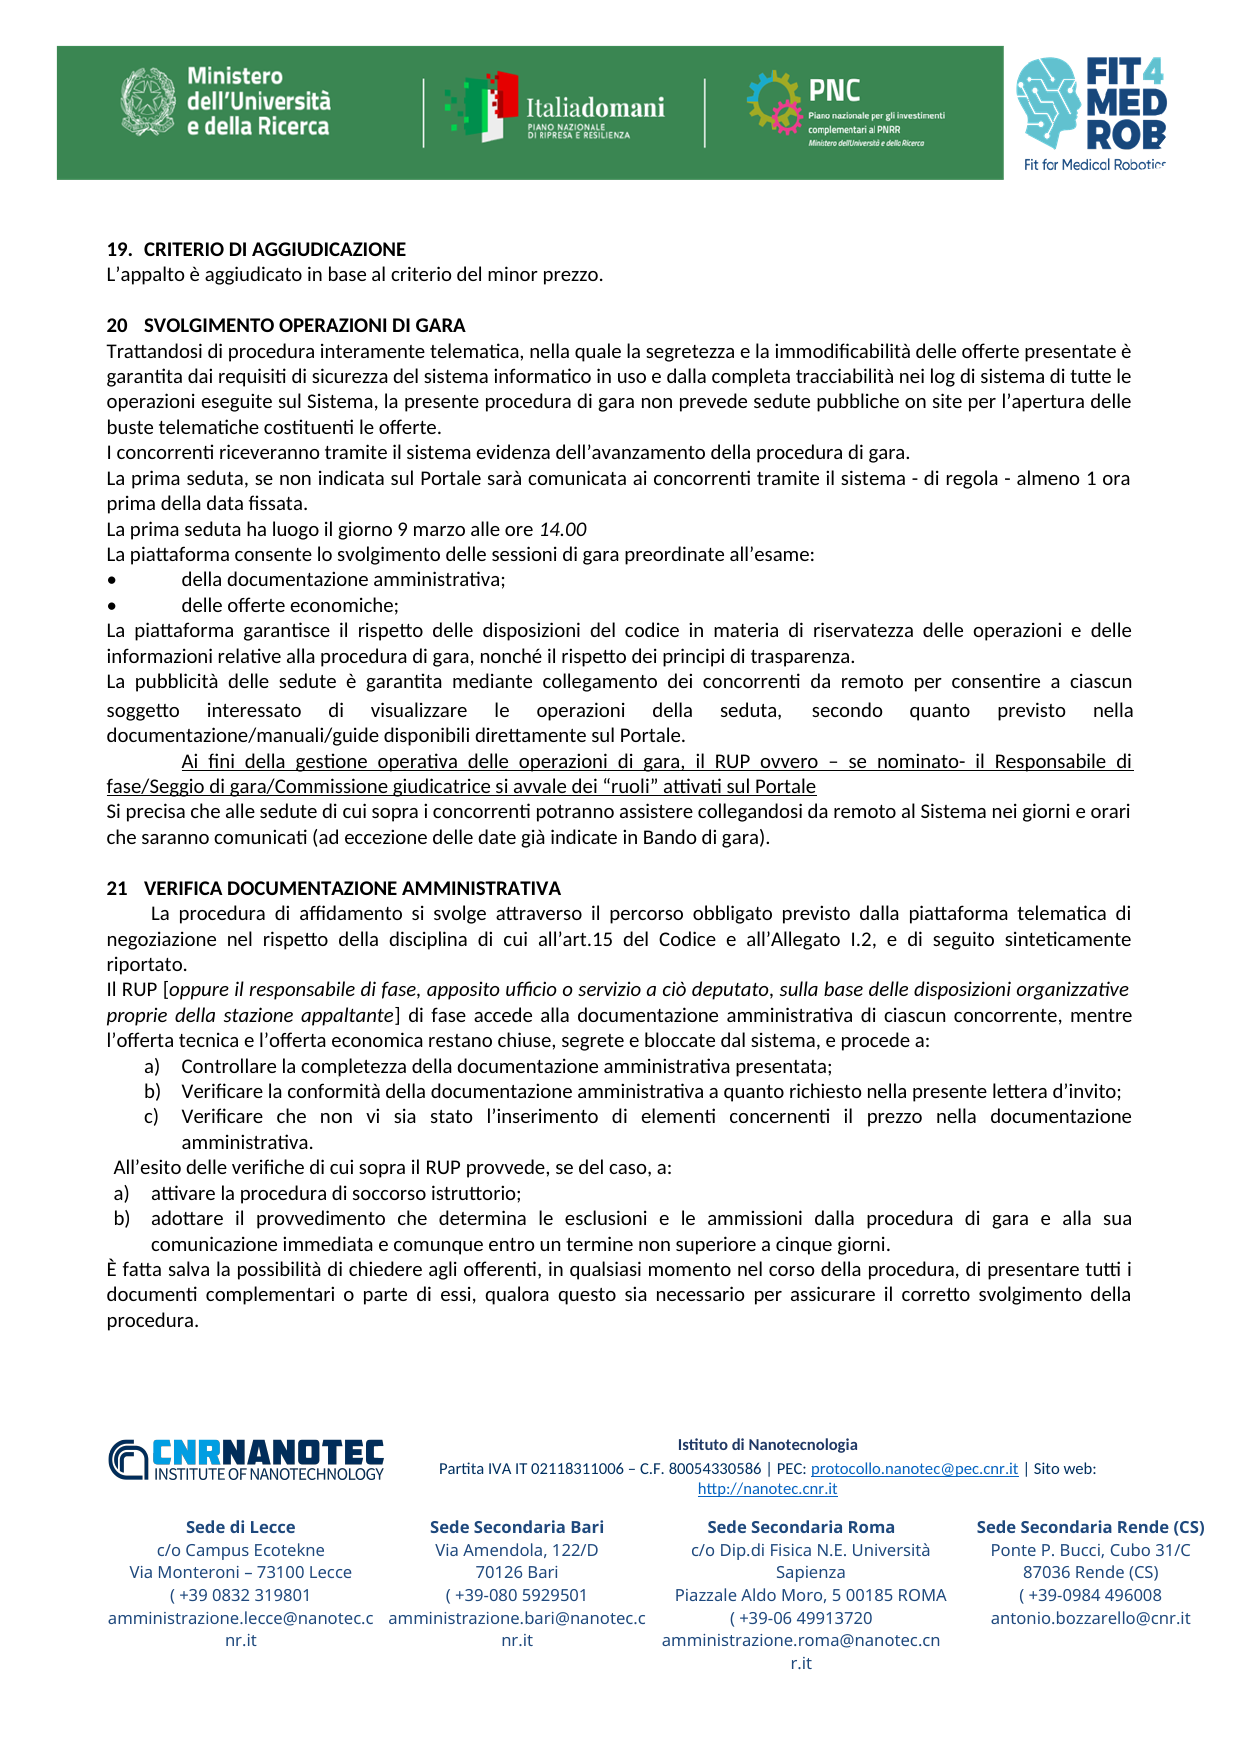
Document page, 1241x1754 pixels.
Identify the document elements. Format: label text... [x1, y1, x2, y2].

text All’esito delle verifiche di cui sopra il RUP provvede, se del caso, a: [113, 1154, 1134, 1180]
text La procedura di affidamento si svolge attraverso il percorso obbligato previsto dalla piattaforma telematica di negoziazione nel rispetto della disciplina di cui all’art.15 del Codice e all’Allegato I.2, e di seguito sinteticamente riportato. [106, 900, 1134, 977]
text La pubblicità delle sedute è garantita mediante collegamento dei concorrenti da remoto per consentire a ciascun soggetto interessato di visualizzare le operazioni della seduta, secondo quanto previsto nella documentazione/manuali/guide disponibili direttamente sul Portale. [106, 668, 1134, 748]
text • delle offerte economiche; [106, 592, 1134, 617]
picture [106, 1432, 392, 1480]
text La piattaforma garantisce il rispetto delle disposizioni del codice in materia di riservatezza delle operazioni e delle informazioni relative alla procedura di gara, nonché il rispetto dei principi di trasparenza. [106, 617, 1134, 668]
text L’appalto è aggiudicato in base al criterio del minor prezzo. [106, 262, 1134, 287]
text La prima seduta, se non indicata sul Portale sarà comunicata ai concorrenti tramite il sistema - di regola - almeno 1 ora prima della data fissata. [106, 465, 1134, 516]
list Controllare la completezza della documentazione amministrativa presentata; [144, 1053, 1134, 1078]
list Verificare la conformità della documentazione amministrativa a quanto richiesto nella presente lettera d’invito; [144, 1078, 1134, 1104]
text Trattandosi di procedura interamente telematica, nella quale la segretezza e la immodificabilità delle offerte presentate è garantita dai requisiti di sicurezza del sistema informatico in uso e dalla completa tracciabilità nei log di sistema di tutte le operazioni eseguite sul Sistema, la presente procedura di gara non prevede sedute pubbliche on site per l’apertura delle buste telematiche costituenti le offerte. [106, 338, 1134, 439]
list Verificare che non vi sia stato l’inserimento di elementi concernenti il prezzo nella documentazione amministrativa. [144, 1104, 1134, 1154]
text La piattaforma consente lo svolgimento delle sessioni di gara preordinate all’esame: [106, 541, 1134, 567]
text Ai fini della gestione operativa delle operazioni di gara, il RUP ovvero – se nominato- il Responsabile di fase/Seggio di gara/Commissione giudicatrice si avvale dei “ruoli” attivati sul Portale [106, 748, 1134, 799]
text È fatta salva la possibilità di chiedere agli offerenti, in qualsiasi momento nel corso della procedura, di presentare tutti i documenti complementari o parte di essi, qualora questo sia necessario per assicurare il corretto svolgimento della procedura. [106, 1256, 1134, 1332]
list attivare la procedura di soccorso istruttorio; [113, 1180, 1134, 1205]
text La prima seduta ha luogo il giorno 9 marzo alle ore 14.00 [106, 516, 1134, 541]
text Si precisa che alle sedute di cui sopra i concorrenti potranno assistere collegandosi da remoto al Sistema nei giorni e orari che saranno comunicati (ad eccezione delle date già indicate in Bando di gara). [106, 799, 1134, 849]
text Il RUP [oppure il responsabile di fase, apposito ufficio o servizio a ciò deputato, sulla base delle disposizioni organizzative proprie della stazione appaltante] di fase accede alla documentazione amministrativa di ciascun concorrente, mentre l’offerta tecnica e l’offerta economica restano chiuse, segrete e bloccate dal sistema, e procede a: [106, 977, 1134, 1053]
text • della documentazione amministrativa; [106, 567, 1134, 592]
text I concorrenti riceveranno tramite il sistema evidenza dell’avanzamento della procedura di gara. [106, 439, 1134, 465]
subtitle SVOLGIMENTO OPERAZIONI DI GARA [106, 312, 1134, 338]
list adottare il provvedimento che determina le esclusioni e le ammissioni dalla procedura di gara e alla sua comunicazione immediata e comunque entro un termine non superiore a cinque giorni. [113, 1205, 1134, 1256]
subtitle VERIFICA DOCUMENTAZIONE AMMINISTRATIVA [106, 875, 1134, 900]
subtitle CRITERIO DI AGGIUDICAZIONE [106, 236, 1134, 262]
